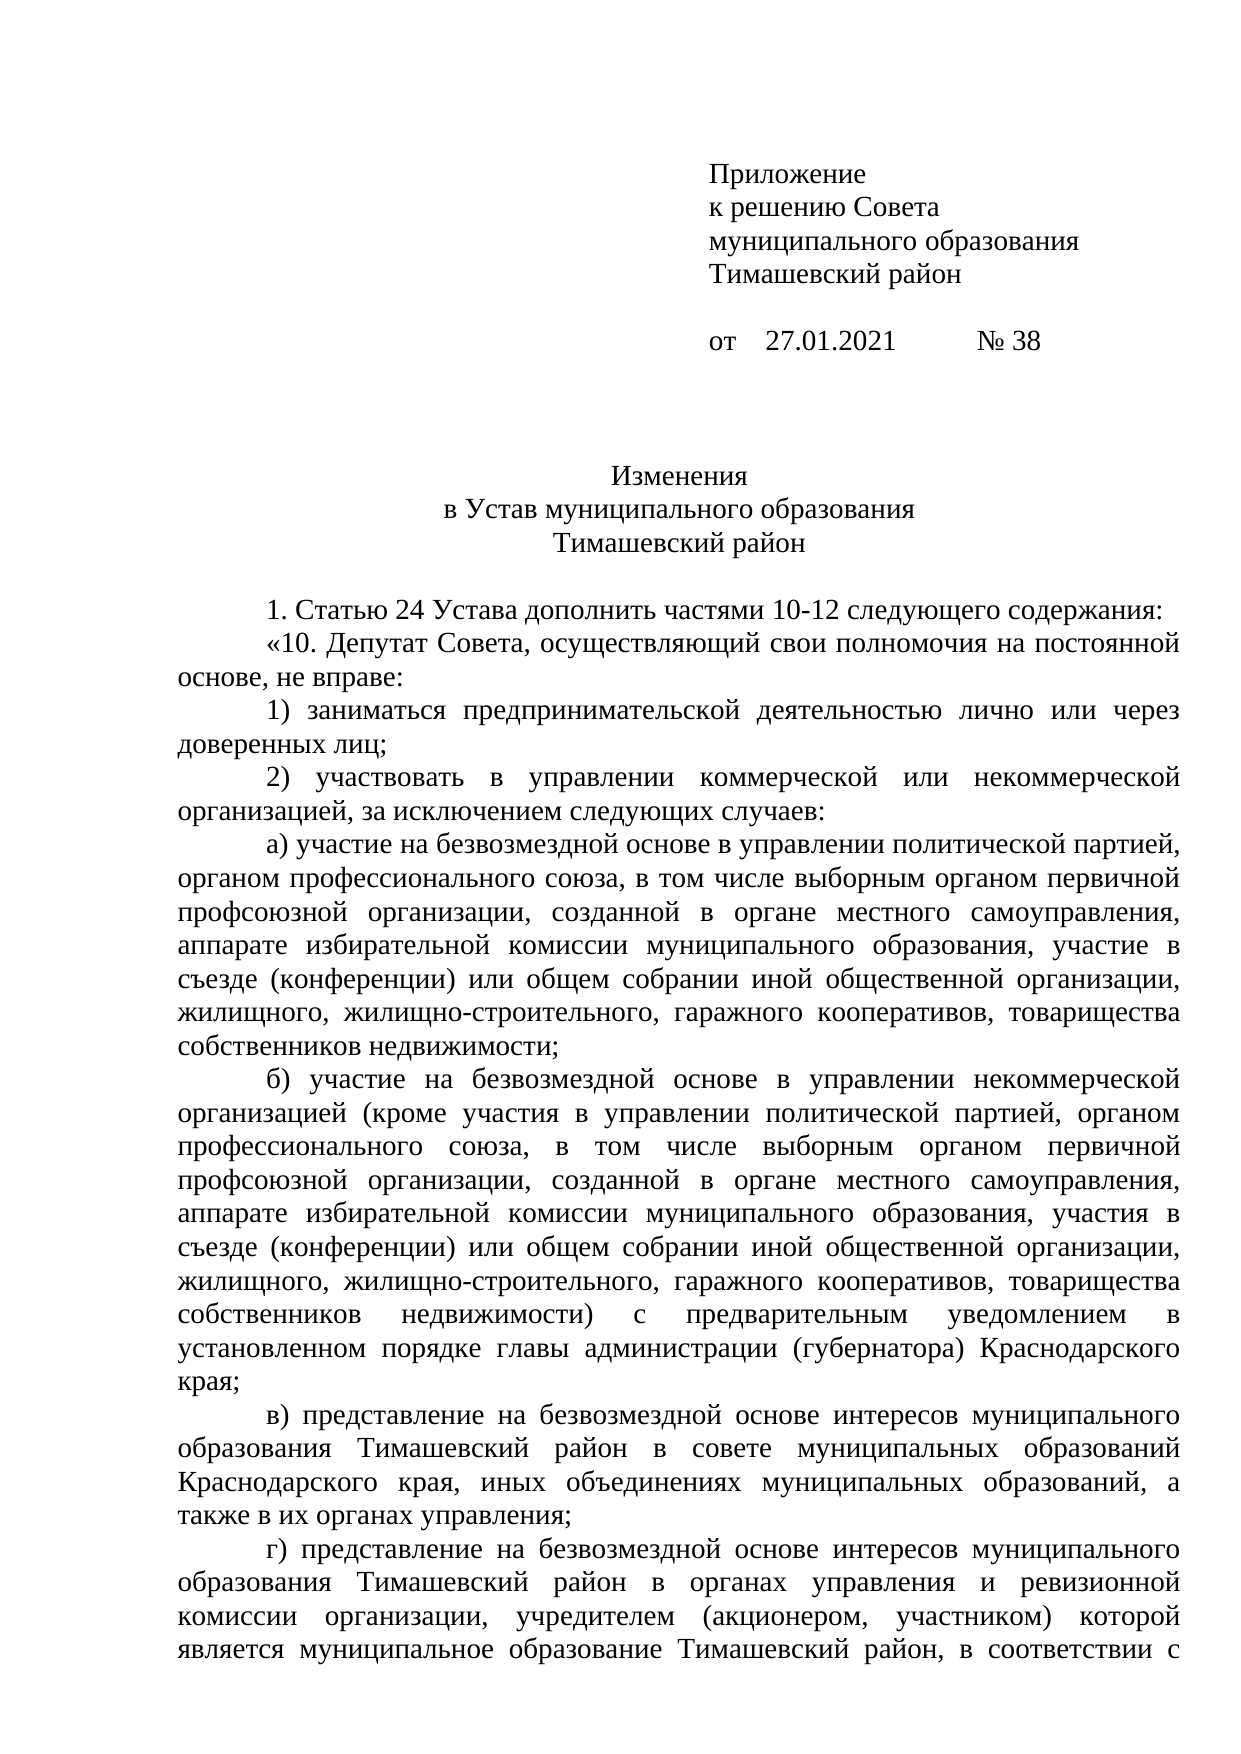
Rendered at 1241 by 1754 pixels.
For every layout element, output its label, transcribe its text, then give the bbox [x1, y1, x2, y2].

text 2) участвовать в управлении коммерческой или некоммерческой организацией, за исключением следующих случаев: [177, 759, 1181, 827]
text Тимашевский район [177, 256, 1181, 290]
text Тимашевский район [177, 525, 1181, 558]
text Изменения [177, 458, 1181, 491]
text от 27.01.2021 № 38 [177, 323, 1181, 357]
text а) участие на безвозмездной основе в управлении политической партией, органом профессионального союза, в том числе выборным органом первичной профсоюзной организации, созданной в органе местного самоуправления, аппарате избирательной комиссии муниципального образования, участие в съезде (конференции) или общем собрании иной общественной организации, жилищного, жилищно-строительного, гаражного кооперативов, товарищества собственников недвижимости; [177, 827, 1181, 1061]
text 1) заниматься предпринимательской деятельностью лично или через доверенных лиц; [177, 692, 1181, 759]
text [177, 1531, 1181, 1665]
text к решению Совета [177, 189, 1181, 223]
text Приложение [177, 156, 1181, 189]
text муниципального образования [177, 223, 1181, 256]
text б) участие на безвозмездной основе в управлении некоммерческой организацией (кроме участия в управлении политической партией, органом профессионального союза, в том числе выборным органом первичной профсоюзной организации, созданной в органе местного самоуправления, аппарате избирательной комиссии муниципального образования, участия в съезде (конференции) или общем собрании иной общественной организации, жилищного, жилищно-строительного, гаражного кооперативов, товарищества собственников недвижимости) с предварительным уведомлением в установленном порядке главы администрации (губернатора) Краснодарского края; [177, 1061, 1181, 1397]
text в Устав муниципального образования [177, 491, 1181, 525]
text 1. Статью 24 Устава дополнить частями 10-12 следующего содержания: [177, 592, 1181, 625]
text «10. Депутат Совета, осуществляющий свои полномочия на постоянной основе, не вправе: [177, 625, 1181, 692]
text в) представление на безвозмездной основе интересов муниципального образования Тимашевский район в совете муниципальных образований Краснодарского края, иных объединениях муниципальных образований, а также в их органах управления; [177, 1397, 1181, 1531]
